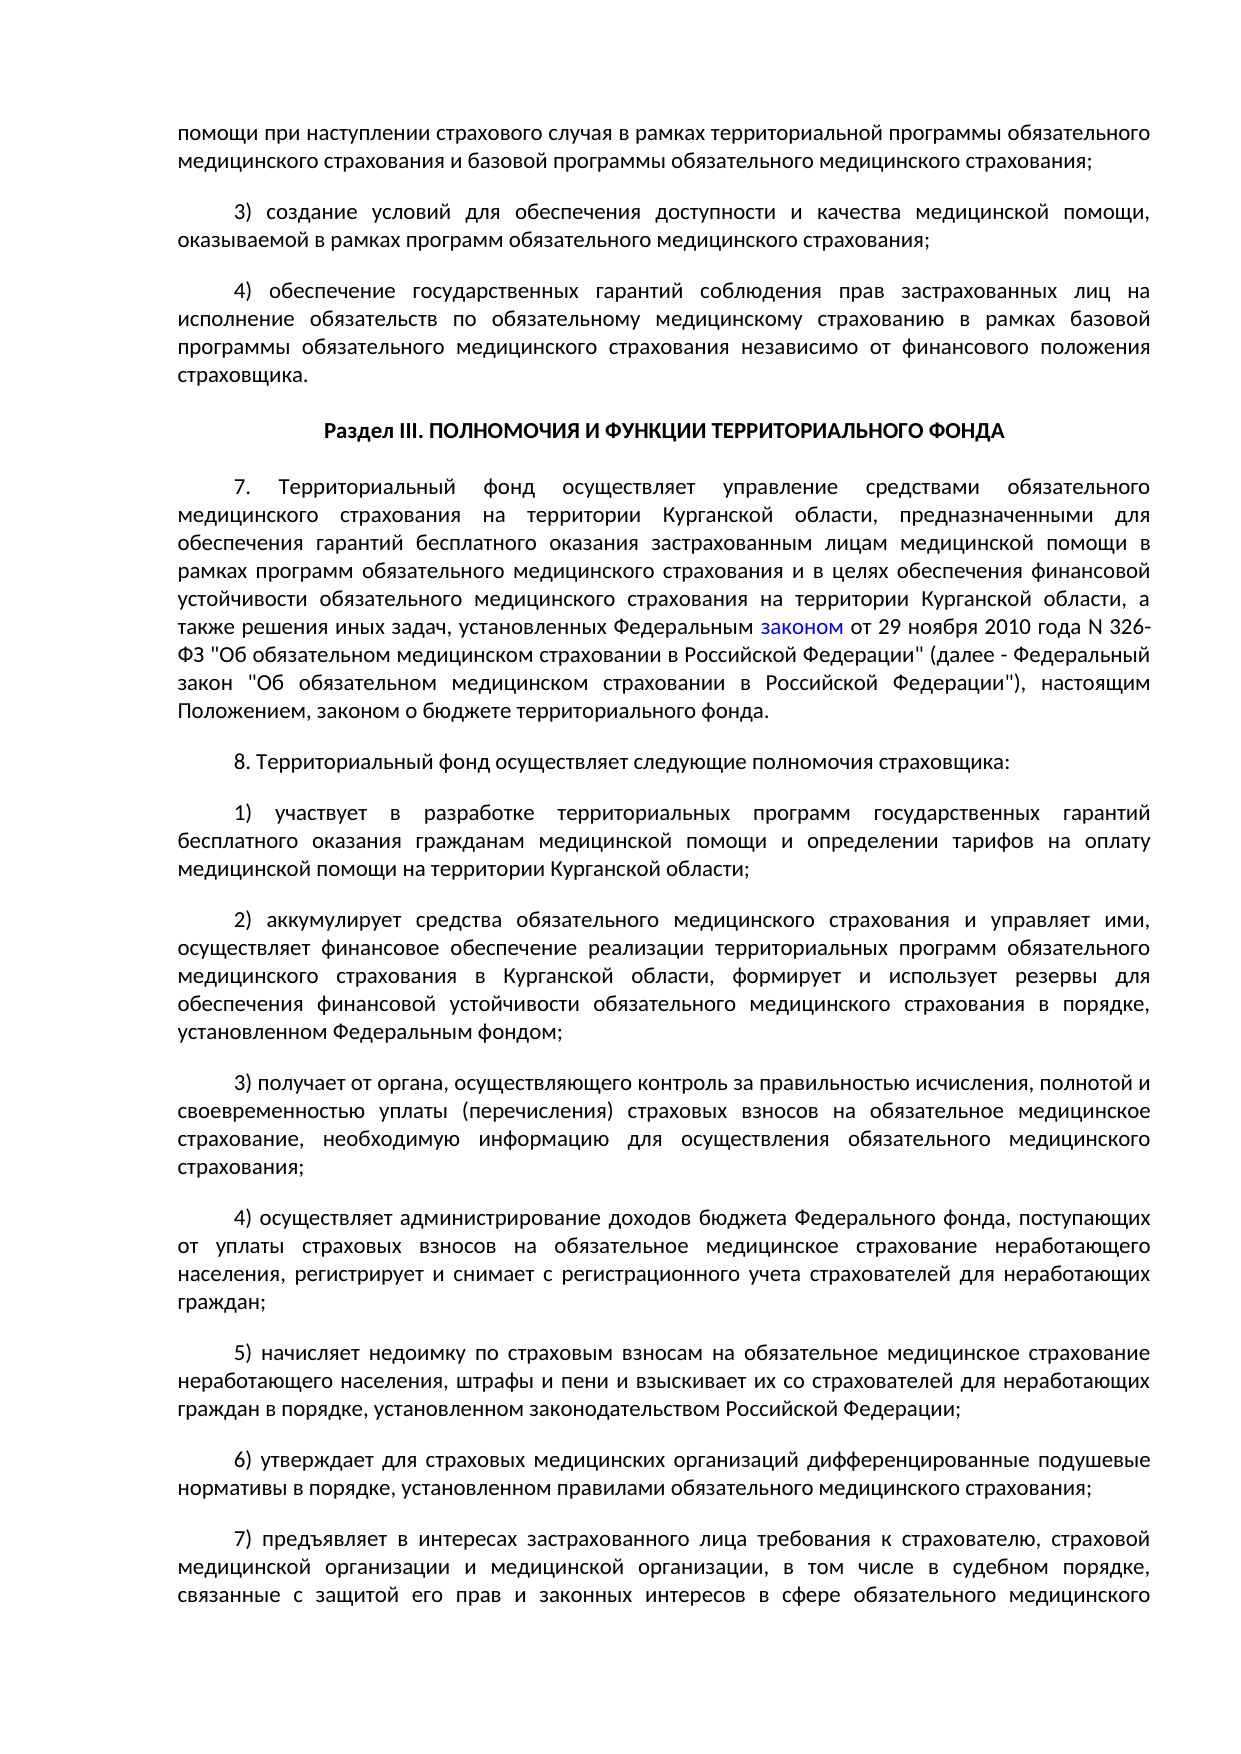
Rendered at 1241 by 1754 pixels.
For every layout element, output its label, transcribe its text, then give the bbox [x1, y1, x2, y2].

text 5) начисляет недоимку по страховым взносам на обязательное медицинское страхование неработающего населения, штрафы и пени и взыскивает их со страхователей для неработающих граждан в порядке, установленном законодательством Российской Федерации; [177, 1338, 1152, 1422]
text 8. Территориальный фонд осуществляет следующие полномочия страховщика: [177, 747, 1152, 775]
text 6) утверждает для страховых медицинских организаций дифференцированные подушевые нормативы в порядке, установленном правилами обязательного медицинского страхования; [177, 1445, 1152, 1501]
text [177, 1524, 1152, 1608]
text 4) осуществляет администрирование доходов бюджета Федерального фонда, поступающих от уплаты страховых взносов на обязательное медицинское страхование неработающего населения, регистрирует и снимает с регистрационного учета страхователей для неработающих граждан; [177, 1203, 1152, 1315]
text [177, 118, 1152, 174]
text 7. Территориальный фонд осуществляет управление средствами обязательного медицинского страхования на территории Курганской области, предназначенными для обеспечения гарантий бесплатного оказания застрахованным лицам медицинской помощи в рамках программ обязательного медицинского страхования и в целях обеспечения финансовой устойчивости обязательного медицинского страхования на территории Курганской области, а также решения иных задач, установленных Федеральным законом от 29 ноября 2010 года N 326-ФЗ "Об обязательном медицинском страховании в Российской Федерации" (далее - Федеральный закон "Об обязательном медицинском страховании в Российской Федерации"), настоящим Положением, законом о бюджете территориального фонда. [177, 472, 1152, 724]
text 3) создание условий для обеспечения доступности и качества медицинской помощи, оказываемой в рамках программ обязательного медицинского страхования; [177, 197, 1152, 253]
text 1) участвует в разработке территориальных программ государственных гарантий бесплатного оказания гражданам медицинской помощи и определении тарифов на оплату медицинской помощи на территории Курганской области; [177, 798, 1152, 882]
title Раздел III. ПОЛНОМОЧИЯ И ФУНКЦИИ ТЕРРИТОРИАЛЬНОГО ФОНДА [177, 416, 1152, 444]
text 3) получает от органа, осуществляющего контроль за правильностью исчисления, полнотой и своевременностью уплаты (перечисления) страховых взносов на обязательное медицинское страхование, необходимую информацию для осуществления обязательного медицинского страхования; [177, 1068, 1152, 1180]
text 4) обеспечение государственных гарантий соблюдения прав застрахованных лиц на исполнение обязательств по обязательному медицинскому страхованию в рамках базовой программы обязательного медицинского страхования независимо от финансового положения страховщика. [177, 276, 1152, 388]
text 2) аккумулирует средства обязательного медицинского страхования и управляет ими, осуществляет финансовое обеспечение реализации территориальных программ обязательного медицинского страхования в Курганской области, формирует и использует резервы для обеспечения финансовой устойчивости обязательного медицинского страхования в порядке, установленном Федеральным фондом; [177, 905, 1152, 1045]
